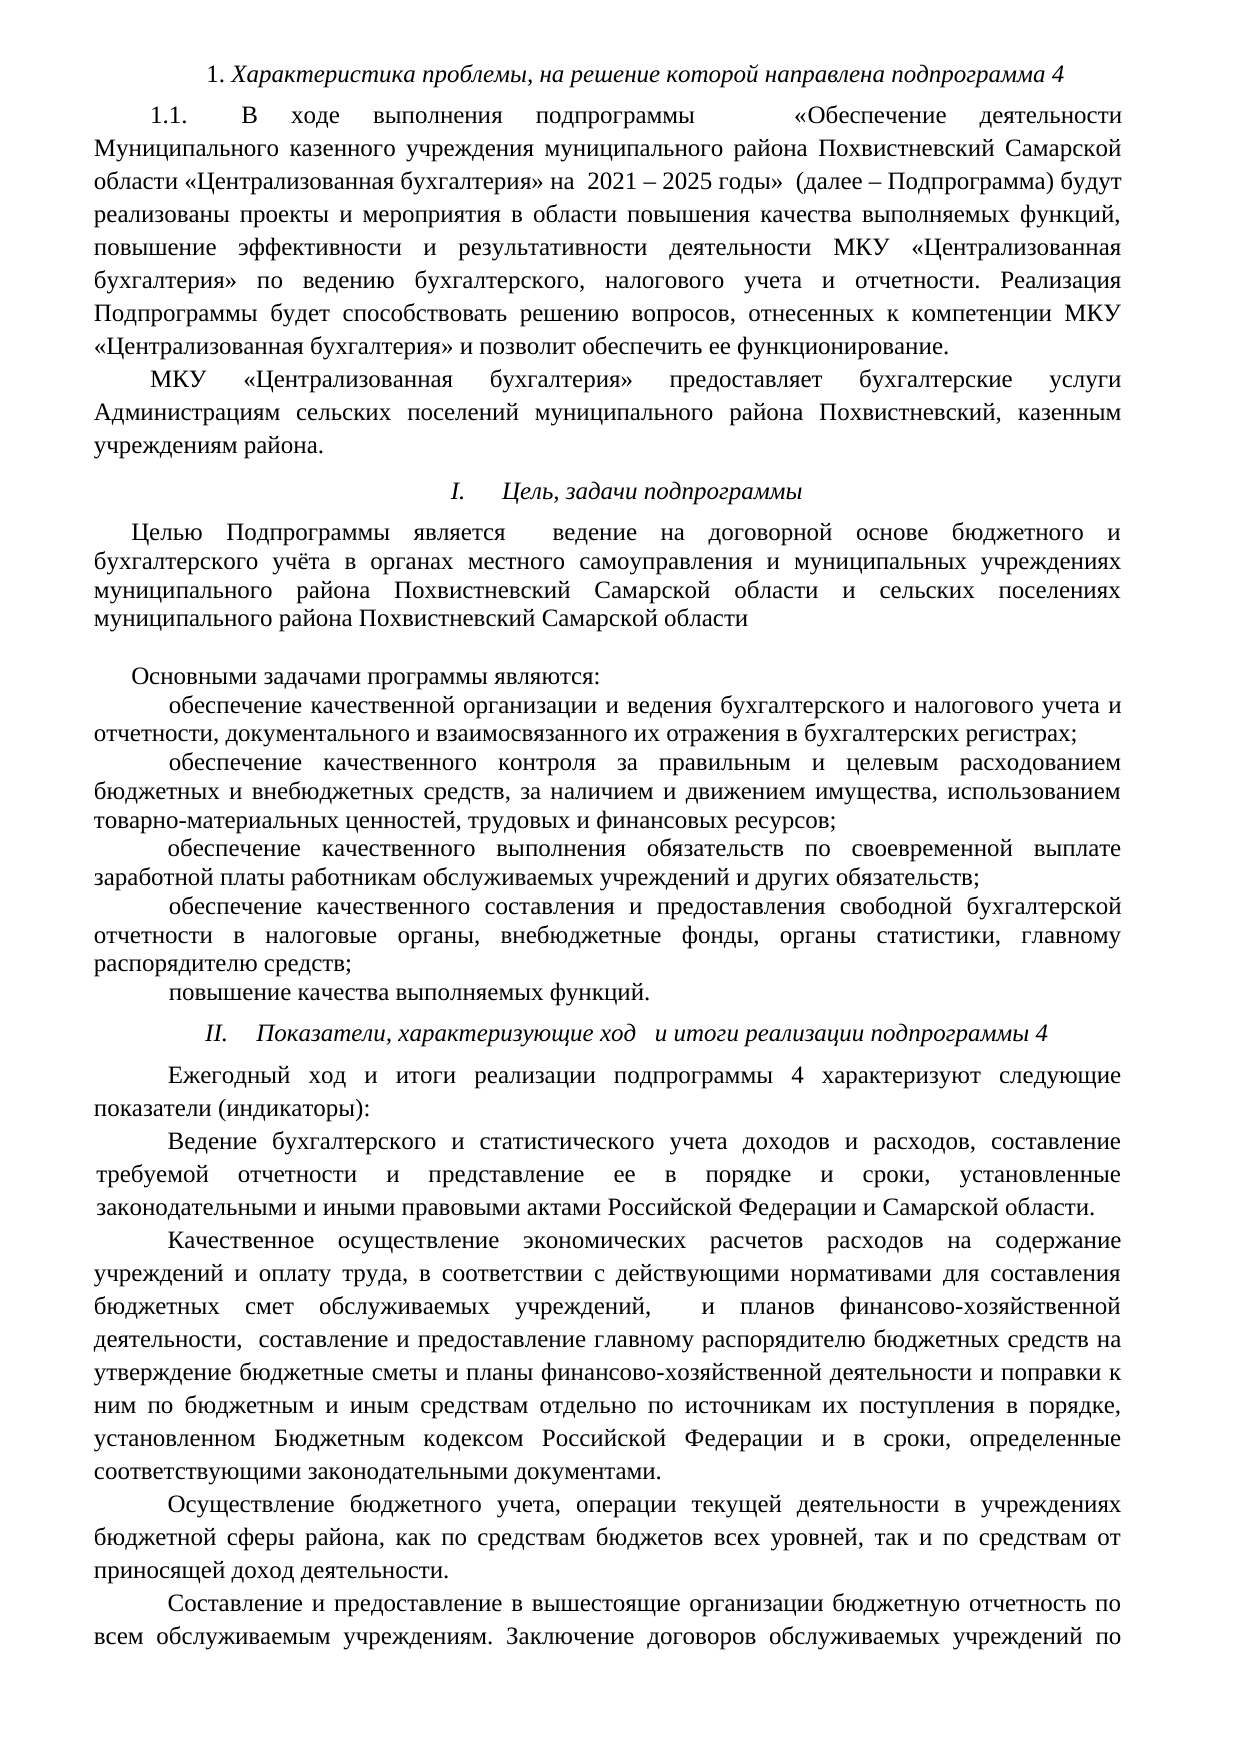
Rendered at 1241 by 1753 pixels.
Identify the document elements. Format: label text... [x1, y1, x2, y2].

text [94, 1588, 1122, 1650]
text обеспечение качественного составления и предоставления свободной бухгалтерской отчетности в налоговые органы, внебюджетные фонды, органы статистики, главному распорядителю средств; [94, 891, 1122, 977]
text повышение качества выполняемых функций. [94, 977, 1122, 1006]
text обеспечение качественного контроля за правильным и целевым расходованием бюджетных и внебюджетных средств, за наличием и движением имущества, использованием товарно-материальных ценностей, трудовых и финансовых ресурсов; [94, 747, 1122, 833]
text 1.1. В ходе выполнения подпрограммы «Обеспечение деятельности Муниципального казенного учреждения муниципального района Похвистневский Самарской области «Централизованная бухгалтерия» на 2021 – 2025 годы» (далее – Подпрограмма) будут реализованы проекты и мероприятия в области повышения качества выполняемых функций, повышение эффективности и результативности деятельности МКУ «Централизованная бухгалтерия» по ведению бухгалтерского, налогового учета и отчетности. Реализация Подпрограммы будет способствовать решению вопросов, отнесенных к компетенции МКУ «Централизованная бухгалтерия» и позволит обеспечить ее функционирование. [94, 100, 1122, 360]
text 1. Характеристика проблемы, на решение которой направлена подпрограмма 4 [206, 59, 1122, 88]
text Ведение бухгалтерского и статистического учета доходов и расходов, составление требуемой отчетности и представление ее в порядке и сроки, установленные законодательными и иными правовыми актами Российской Федерации и Самарской области. [96, 1126, 1122, 1221]
text обеспечение качественной организации и ведения бухгалтерского и налогового учета и отчетности, документального и взаимосвязанного их отражения в бухгалтерских регистрах; [94, 690, 1122, 747]
text Ежегодный ход и итоги реализации подпрограммы 4 характеризуют следующие показатели (индикаторы): [94, 1060, 1122, 1122]
text обеспечение качественного выполнения обязательств по своевременной выплате заработной платы работникам обслуживаемых учреждений и других обязательств; [94, 833, 1122, 891]
text МКУ «Централизованная бухгалтерия» предоставляет бухгалтерские услуги Администрациям сельских поселений муниципального района Похвистневский, казенным учреждениям района. [94, 364, 1122, 459]
list Показатели, характеризующие ход и итоги реализации подпрограммы 4 [131, 1018, 1122, 1047]
text Целью Подпрограммы является ведение на договорной основе бюджетного и бухгалтерского учёта в органах местного самоуправления и муниципальных учреждениях муниципального района Похвистневский Самарской области и сельских поселениях муниципального района Похвистневский Самарской области [94, 517, 1122, 632]
list Цель, задачи подпрограммы [131, 476, 1122, 505]
text Осуществление бюджетного учета, операции текущей деятельности в учреждениях бюджетной сферы района, как по средствам бюджетов всех уровней, так и по средствам от приносящей доход деятельности. [94, 1489, 1122, 1584]
text Основными задачами программы являются: [94, 661, 1122, 690]
text Качественное осуществление экономических расчетов расходов на содержание учреждений и оплату труда, в соответствии с действующими нормативами для составления бюджетных смет обслуживаемых учреждений, и планов финансово-хозяйственной деятельности, составление и предоставление главному распорядителю бюджетных средств на утверждение бюджетные сметы и планы финансово-хозяйственной деятельности и поправки к ним по бюджетным и иным средствам отдельно по источникам их поступления в порядке, установленном Бюджетным кодексом Российской Федерации и в сроки, определенные соответствующими законодательными документами. [94, 1225, 1122, 1485]
